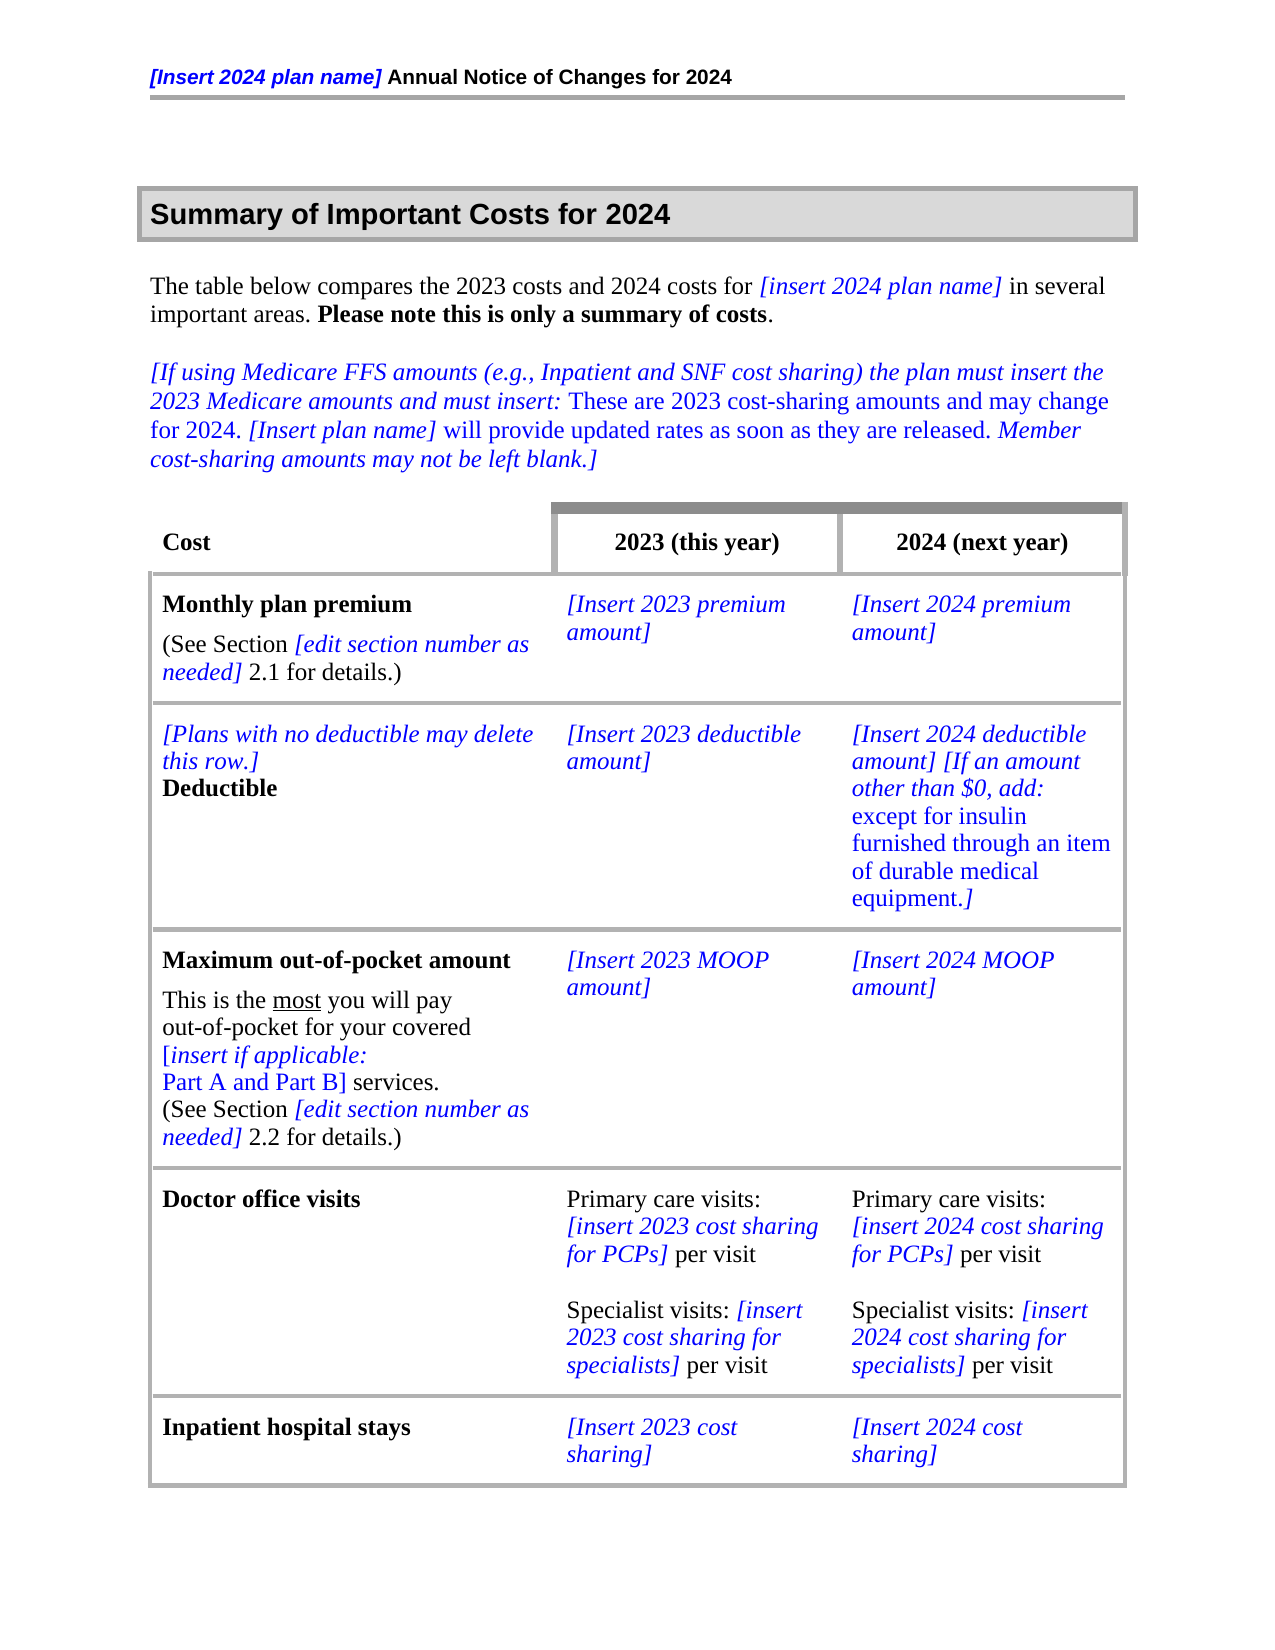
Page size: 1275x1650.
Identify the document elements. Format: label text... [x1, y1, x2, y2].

table_header Cost [150, 502, 551, 571]
table_cell Primary care visits: [insert 2023 cost sharing for PCPs] per visit Specialist visits: [insert 2023 cost sharing for specialists] per visit [554, 1170, 840, 1394]
table_cell Inpatient hospital stays [152, 1395, 554, 1483]
table_cell [Insert 2024 premium amount] [840, 571, 1123, 701]
table_header 2024 (next year) [843, 514, 1122, 571]
table_cell [Plans with no deductible may delete this row.] Deductible [152, 702, 554, 927]
table_cell [Insert 2024 MOOP amount] [840, 927, 1123, 1166]
table_cell Doctor office visits [152, 1167, 554, 1394]
text The table below compares the 2023 costs and 2024 costs for [insert 2024 plan name] in several important areas. Please note this is only a summary of costs. [150, 271, 1125, 328]
table_cell [Insert 2024 deductible amount] [If an amount other than $0, add: except for insulin furnished through an item of durable medical equipment.] [840, 701, 1123, 927]
table_cell Maximum out-of-pocket amount This is the most you will pay out-of-pocket for your covered [insert if applicable: Part A and Part B] services. (See Section [edit section number as needed] 2.2 for details.) [152, 928, 554, 1166]
table_cell Primary care visits: [insert 2024 cost sharing for PCPs] per visit Specialist visits: [insert 2024 cost sharing for specialists] per visit [840, 1166, 1123, 1394]
subtitle Summary of Important Costs for 2024 [142, 191, 1133, 237]
table_cell [Insert 2023 cost sharing] [554, 1398, 840, 1483]
table_cell [Insert 2023 premium amount] [554, 576, 840, 701]
table_cell [Insert 2023 MOOP amount] [554, 932, 840, 1166]
table_header 2023 (this year) [558, 514, 837, 571]
table_cell Monthly plan premium (See Section [edit section number as needed] 2.1 for details.) [152, 573, 554, 701]
table_cell [Insert 2024 cost sharing] [840, 1394, 1123, 1483]
text [If using Medicare FFS amounts (e.g., Inpatient and SNF cost sharing) the plan must insert the 2023 Medicare amounts and must insert: These are 2023 cost-sharing amounts and may change for 2024. [Insert plan name] will provide updated rates as soon as they are released. Member cost-sharing amounts may not be left blank.] [150, 357, 1125, 472]
table_cell [Insert 2023 deductible amount] [554, 705, 840, 927]
